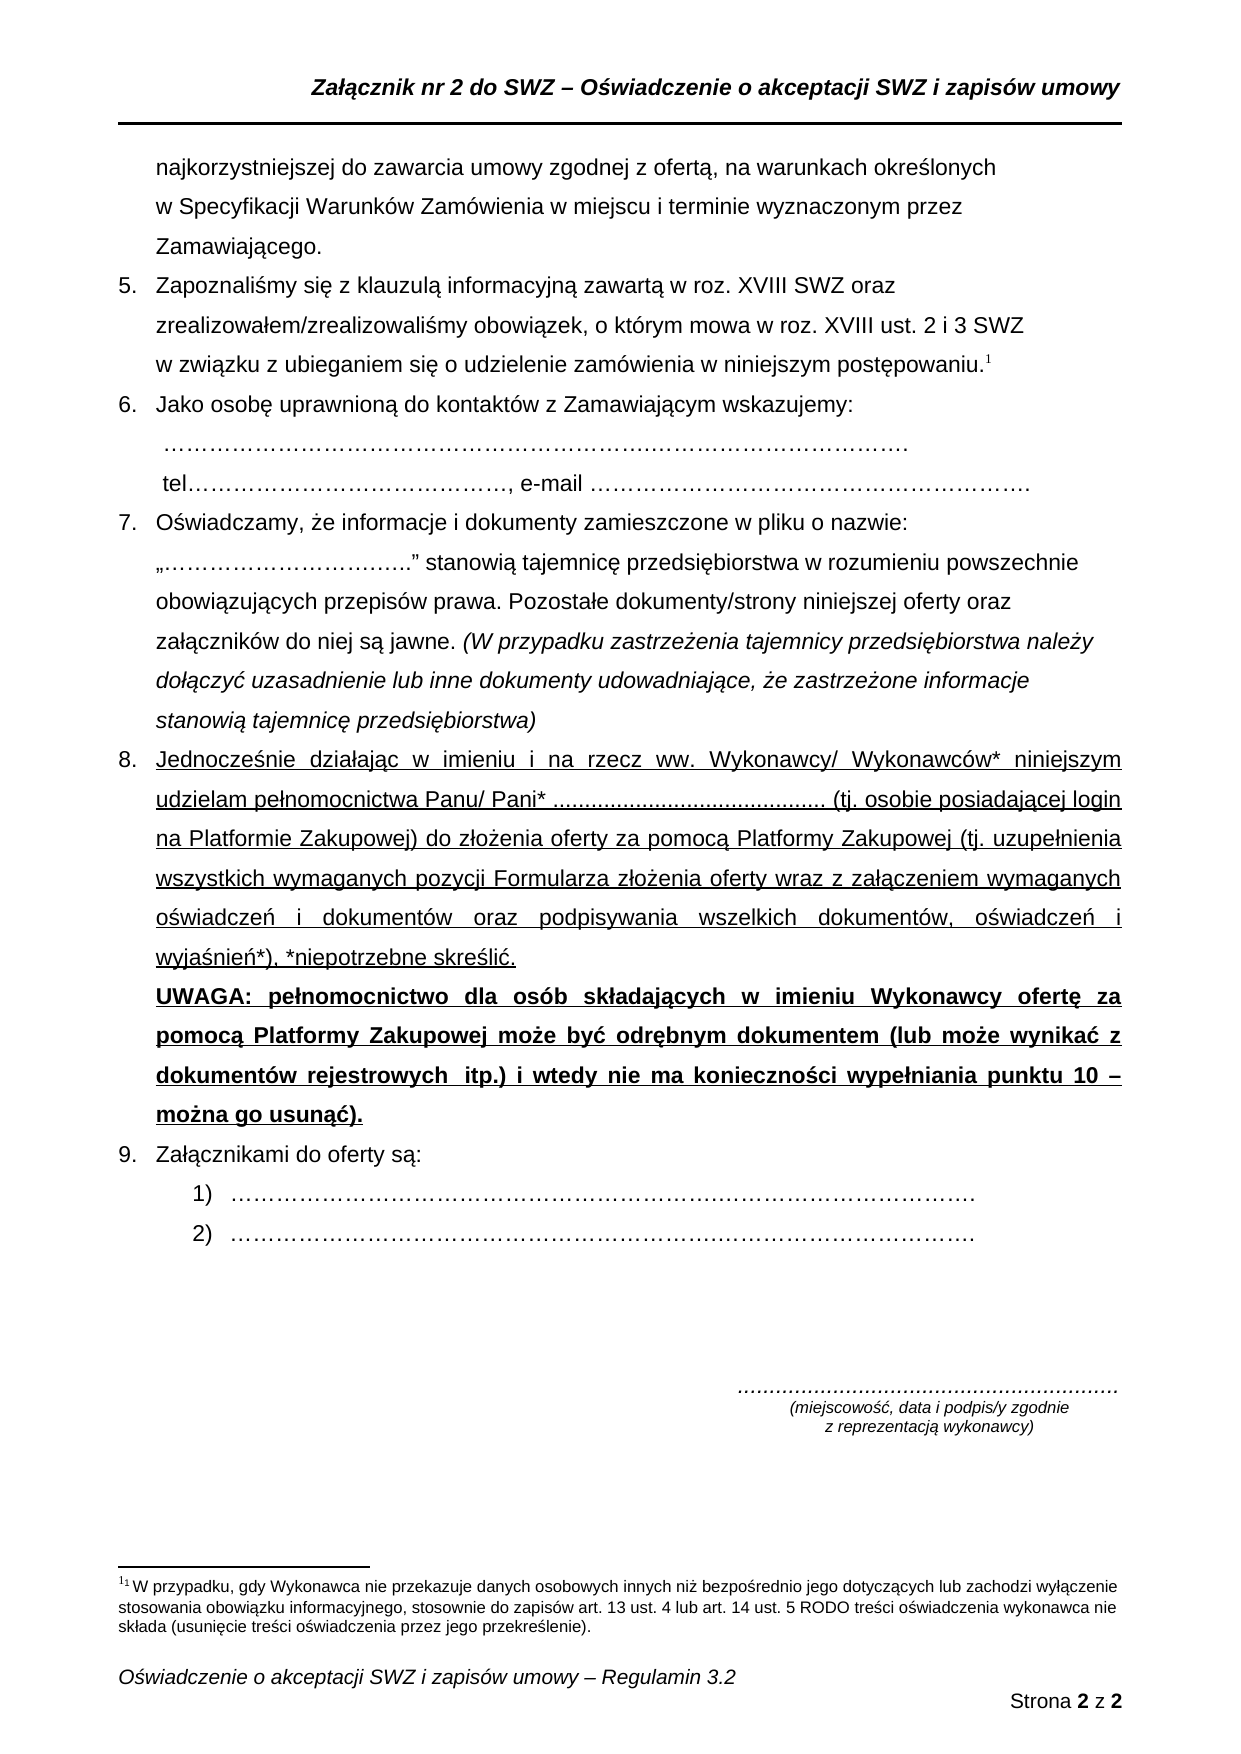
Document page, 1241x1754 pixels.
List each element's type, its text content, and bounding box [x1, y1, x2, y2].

list Jednocześnie działając w imieniu i na rzecz ww. Wykonawcy/ Wykonawców* niniejszym udzielam pełnomocnictwa Panu/ Pani* ........................................... (tj. osobie posiadającej login na Platformie Zakupowej) do złożenia oferty za pomocą Platformy Zakupowej (tj. uzupełnienia wszystkich wymaganych pozycji Formularza złożenia oferty wraz z załączeniem wymaganych oświadczeń i dokumentów oraz podpisywania wszelkich dokumentów, oświadczeń i wyjaśnień*), *niepotrzebne skreślić. [118, 746, 1122, 970]
list UWAGA: pełnomocnictwo dla osób składających w imieniu Wykonawcy ofertę za pomocą Platformy Zakupowej może być odrębnym dokumentem (lub może wynikać z dokumentów rejestrowych itp.) i wtedy nie ma konieczności wypełniania punktu 10 – można go usunąć). [156, 1086, 1122, 1128]
text z reprezentacją wykonawcy) [679, 1417, 1122, 1436]
text ............................................................ [118, 1372, 1122, 1398]
text tel……………………………………, e-mail …………………………………………………. [162, 470, 1122, 496]
list Oświadczamy, że informacje i dokumenty zamieszczone w pliku o nazwie: „……………………….…..” stanowią tajemnicę przedsiębiorstwa w rozumieniu powszechnie obowiązujących przepisów prawa. Pozostałe dokumenty/strony niniejszej oferty oraz załączników do niej są jawne. (W przypadku zastrzeżenia tajemnicy przedsiębiorstwa należy dołączyć uzasadnienie lub inne dokumenty udowadniające, że zastrzeżone informacje stanowią tajemnicę przedsiębiorstwa) [118, 509, 1122, 733]
list ……………………………………………………….……………………………. [192, 1220, 1122, 1246]
list UWAGA: pełnomocnictwo dla osób składających w imieniu Wykonawcy ofertę za pomocą Platformy Zakupowej może być odrębnym dokumentem (lub może wynikać z dokumentów rejestrowych itp.) i wtedy nie ma konieczności wypełniania punktu 10 – można go usunąć). [156, 1007, 1122, 1045]
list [118, 154, 1122, 259]
list Jako osobę uprawnioną do kontaktów z Zamawiającym wskazujemy: [118, 391, 1122, 417]
list ……………………………………………………….……………………………. [192, 1180, 1122, 1207]
list Załącznikami do oferty są: [118, 1141, 1122, 1167]
list Zapoznaliśmy się z klauzulą informacyjną zawartą w roz. XVIII SWZ oraz zrealizowałem/zrealizowaliśmy obowiązek, o którym mowa w roz. XVIII ust. 2 i 3 SWZ w związku z ubieganiem się o udzielenie zamówienia w niniejszym postępowaniu. [118, 272, 1122, 377]
list UWAGA: pełnomocnictwo dla osób składających w imieniu Wykonawcy ofertę za pomocą Platformy Zakupowej może być odrębnym dokumentem (lub może wynikać z dokumentów rejestrowych itp.) i wtedy nie ma konieczności wypełniania punktu 10 – można go usunąć). [156, 1046, 1122, 1085]
text (miejscowość, data i podpis/y zgodnie [679, 1398, 1122, 1417]
list UWAGA: pełnomocnictwo dla osób składających w imieniu Wykonawcy ofertę za pomocą Platformy Zakupowej może być odrębnym dokumentem (lub może wynikać z dokumentów rejestrowych itp.) i wtedy nie ma konieczności wypełniania punktu 10 – można go usunąć). [156, 983, 1122, 1006]
text ……………………………………………………….……………………………. [162, 430, 1122, 457]
